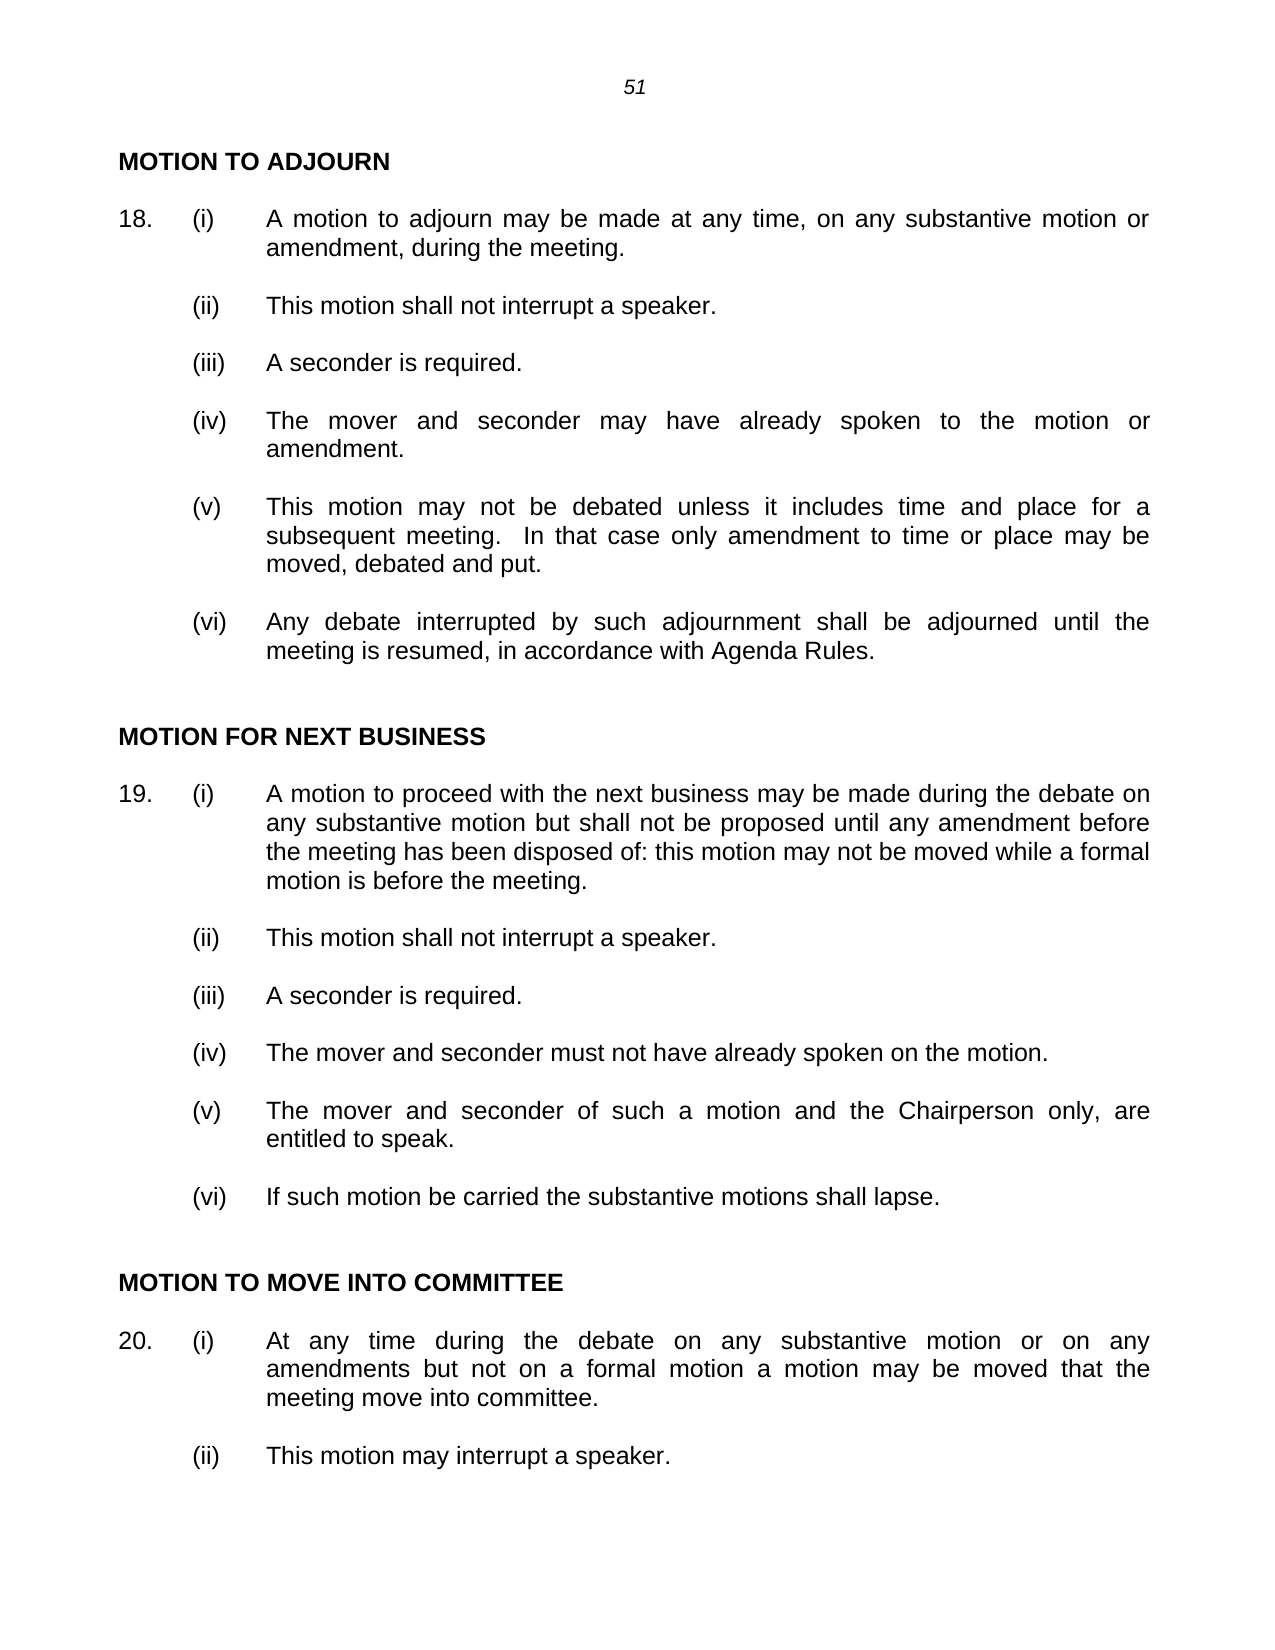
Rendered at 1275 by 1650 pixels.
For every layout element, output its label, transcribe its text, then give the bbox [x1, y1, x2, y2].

text (iv) The mover and seconder may have already spoken to the motion or amendment. [118, 406, 1152, 463]
subtitle MOTION TO MOVE INTO COMMITTEE [118, 1268, 1152, 1297]
text (vi) If such motion be carried the substantive motions shall lapse. [118, 1182, 1152, 1211]
text (vi) Any debate interrupted by such adjournment shall be adjourned until the meeting is resumed, in accordance with Agenda Rules. [118, 607, 1152, 664]
text 18. (i) A motion to adjourn may be made at any time, on any substantive motion or amendment, during the meeting. [118, 204, 1152, 262]
text 20. (i) At any time during the debate on any substantive motion or on any amendments but not on a formal motion a motion may be moved that the meeting move into committee. [118, 1326, 1152, 1412]
text (iv) The mover and seconder must not have already spoken on the motion. [118, 1038, 1152, 1067]
text (v) This motion may not be debated unless it includes time and place for a subsequent meeting. In that case only amendment to time or place may be moved, debated and put. [118, 492, 1152, 578]
text 19. (i) A motion to proceed with the next business may be made during the debate on any substantive motion but shall not be proposed until any amendment before the meeting has been disposed of: this motion may not be moved while a formal motion is before the meeting. [118, 779, 1152, 894]
text (v) The mover and seconder of such a motion and the Chairperson only, are entitled to speak. [118, 1096, 1152, 1153]
text (ii) This motion may interrupt a speaker. [118, 1441, 1152, 1469]
subtitle MOTION TO ADJOURN [118, 147, 1152, 176]
text (iii) A seconder is required. [118, 981, 1152, 1009]
text (ii) This motion shall not interrupt a speaker. [118, 291, 1152, 319]
subtitle MOTION FOR NEXT BUSINESS [118, 722, 1152, 751]
text (iii) A seconder is required. [118, 348, 1152, 377]
text (ii) This motion shall not interrupt a speaker. [118, 923, 1152, 952]
